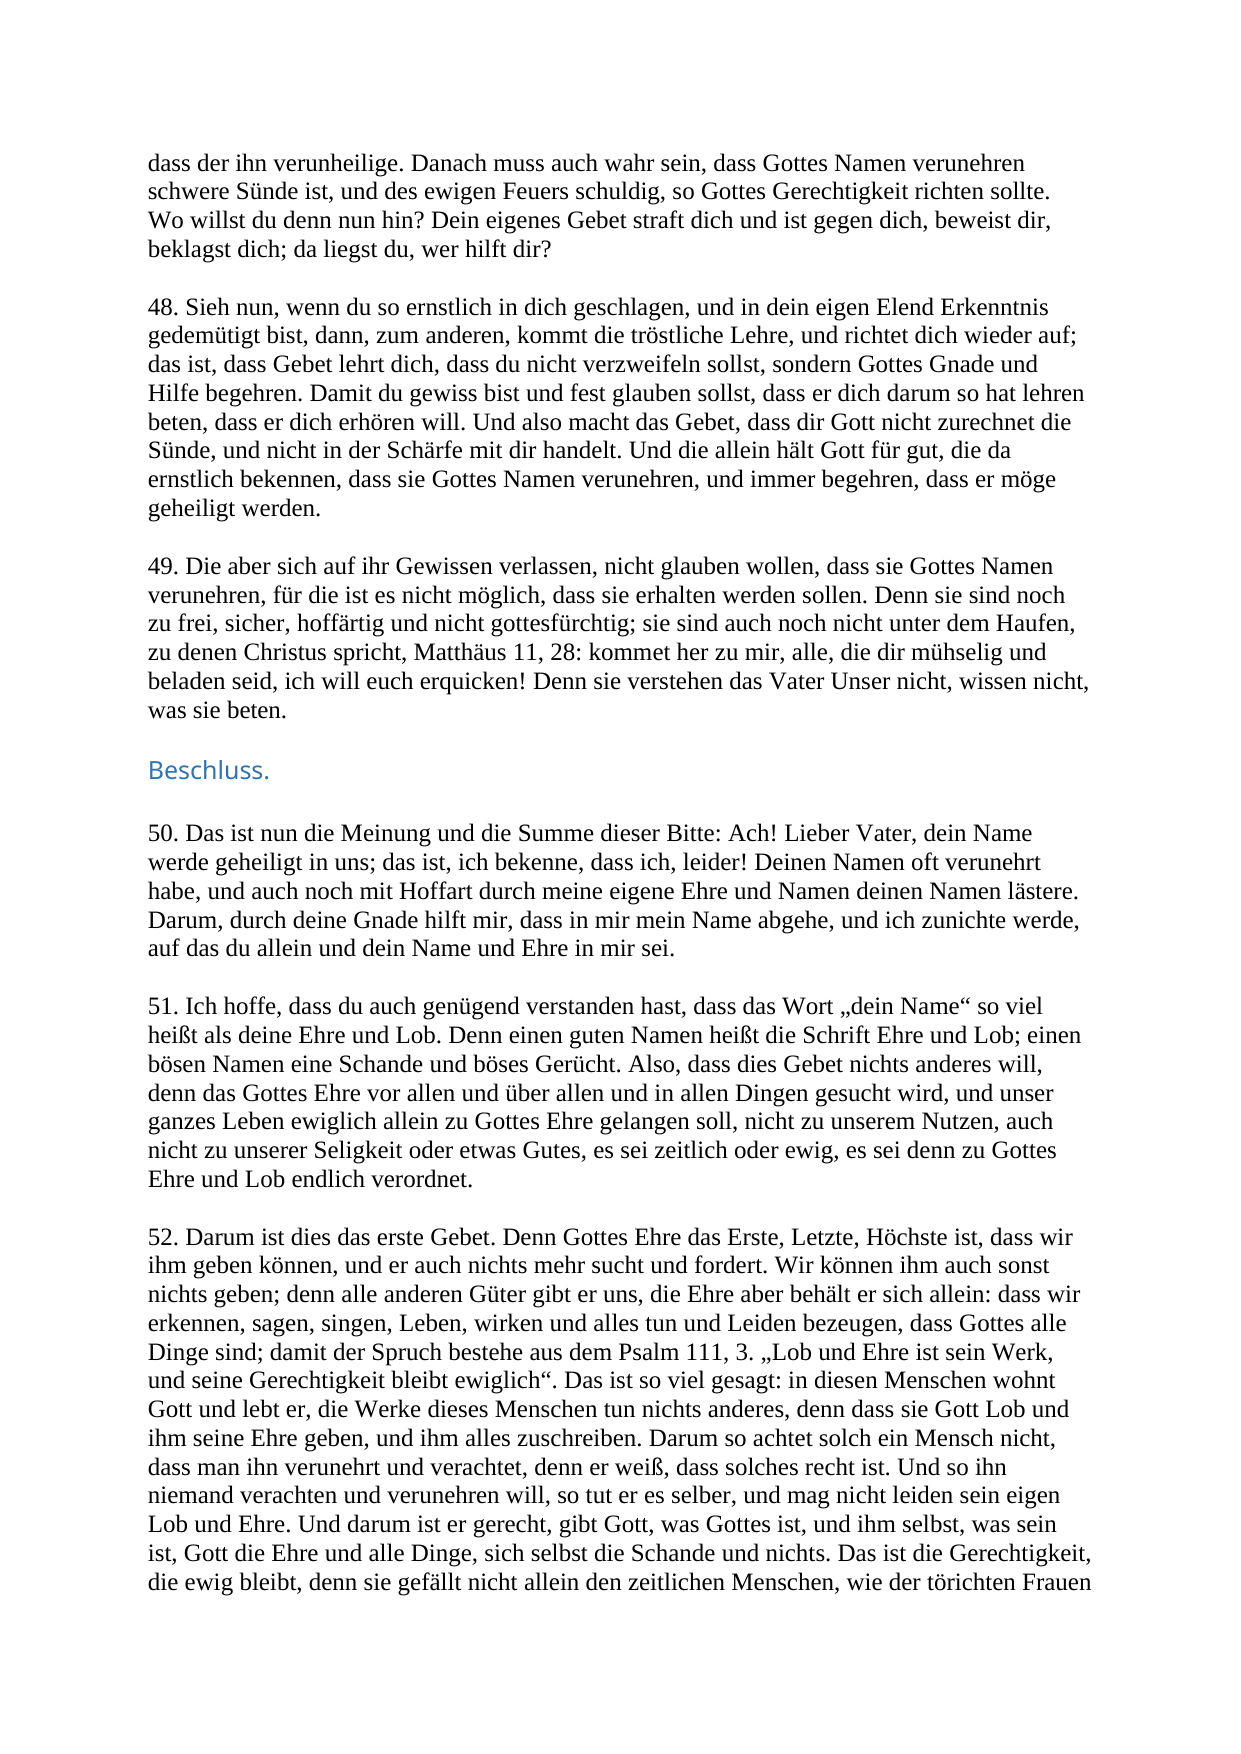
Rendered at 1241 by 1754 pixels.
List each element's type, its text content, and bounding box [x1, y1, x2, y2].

subtitle Beschluss. [148, 753, 1093, 787]
text 51. Ich hoffe, dass du auch genügend verstanden hast, dass das Wort „dein Name“ so viel heißt als deine Ehre und Lob. Denn einen guten Namen heißt die Schrift Ehre und Lob; einen bösen Namen eine Schande und böses Gerücht. Also, dass dies Gebet nichts anderes will, denn das Gottes Ehre vor allen und über allen und in allen Dingen gesucht wird, und unser ganzes Leben ewiglich allein zu Gottes Ehre gelangen soll, nicht zu unserem Nutzen, auch nicht zu unserer Seligkeit oder etwas Gutes, es sei zeitlich oder ewig, es sei denn zu Gottes Ehre und Lob endlich verordnet. [148, 991, 1093, 1193]
text 49. Die aber sich auf ihr Gewissen verlassen, nicht glauben wollen, dass sie Gottes Namen verunehren, für die ist es nicht möglich, dass sie erhalten werden sollen. Denn sie sind noch zu frei, sicher, hoffärtig und nicht gottesfürchtig; sie sind auch noch nicht unter dem Haufen, zu denen Christus spricht, Matthäus 11, 28: kommet her zu mir, alle, die dir mühselig und beladen seid, ich will euch erquicken! Denn sie verstehen das Vater Unser nicht, wissen nicht, was sie beten. [148, 551, 1093, 723]
text 50. Das ist nun die Meinung und die Summe dieser Bitte: Ach! Lieber Vater, dein Name werde geheiligt in uns; das ist, ich bekenne, dass ich, leider! Deinen Namen oft verunehrt habe, und auch noch mit Hoffart durch meine eigene Ehre und Namen deinen Namen lästere. Darum, durch deine Gnade hilft mir, dass in mir mein Name abgehe, und ich zunichte werde, auf das du allein und dein Name und Ehre in mir sei. [148, 818, 1093, 962]
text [148, 1222, 1093, 1596]
text 48. Sieh nun, wenn du so ernstlich in dich geschlagen, und in dein eigen Elend Erkenntnis gedemütigt bist, dann, zum anderen, kommt die tröstliche Lehre, und richtet dich wieder auf; das ist, dass Gebet lehrt dich, dass du nicht verzweifeln sollst, sondern Gottes Gnade und Hilfe begehren. Damit du gewiss bist und fest glauben sollst, dass er dich darum so hat lehren beten, dass er dich erhören will. Und also macht das Gebet, dass dir Gott nicht zurechnet die Sünde, und nicht in der Schärfe mit dir handelt. Und die allein hält Gott für gut, die da ernstlich bekennen, dass sie Gottes Namen verunehren, und immer begehren, dass er möge geheiligt werden. [148, 292, 1093, 522]
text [148, 148, 1093, 263]
